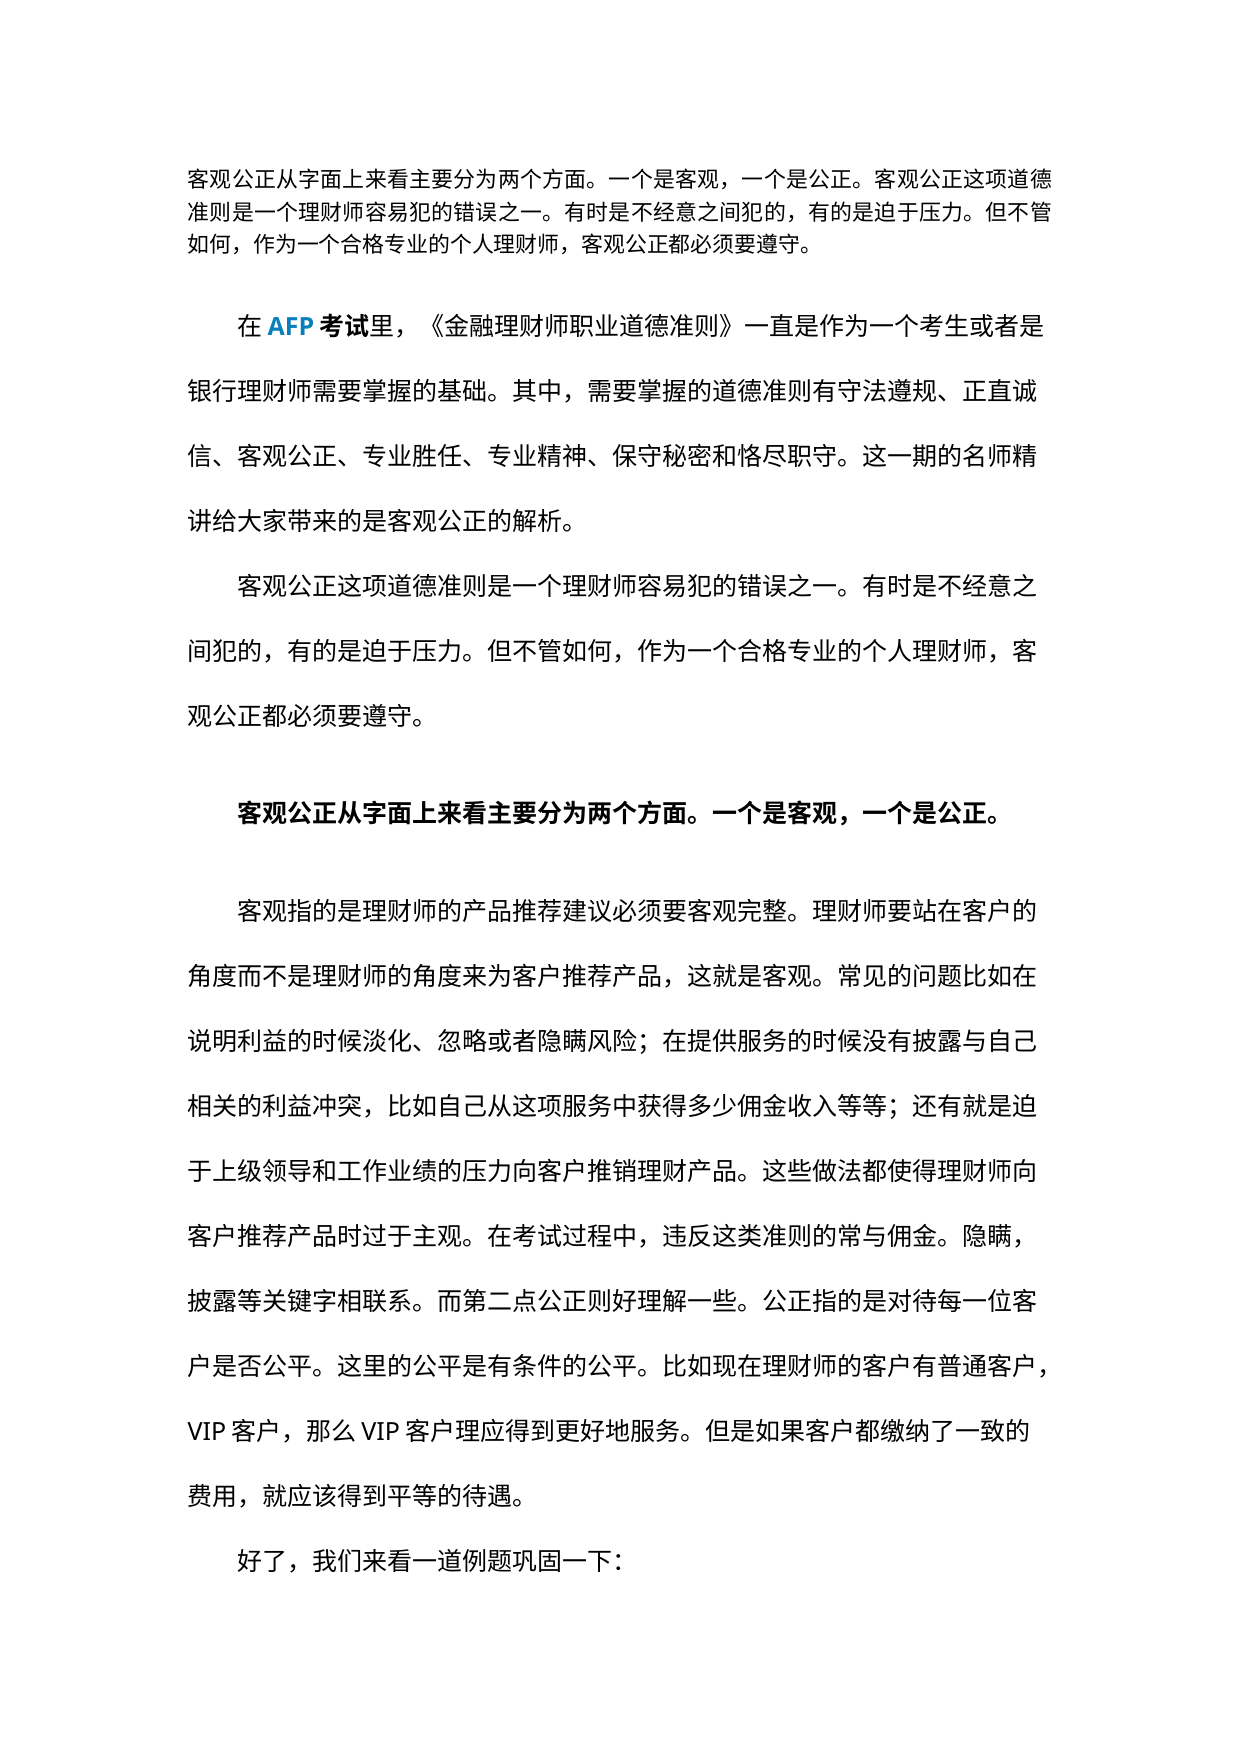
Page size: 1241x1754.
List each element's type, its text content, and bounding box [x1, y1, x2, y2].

text 客观公正从字面上来看主要分为两个方面。一个是客观，一个是公正。客观公正这项道德准则是一个理财师容易犯的错误之一。有时是不经意之间犯的，有的是迫于压力。但不管如何，作为一个合格专业的个人理财师，客观公正都必须要遵守。 [187, 162, 1053, 259]
text 客观指的是理财师的产品推荐建议必须要客观完整。理财师要站在客户的角度而不是理财师的角度来为客户推荐产品，这就是客观。常见的问题比如在说明利益的时候淡化、忽略或者隐瞒风险；在提供服务的时候没有披露与自己相关的利益冲突，比如自己从这项服务中获得多少佣金收入等等；还有就是迫于上级领导和工作业绩的压力向客户推销理财产品。这些做法都使得理财师向客户推荐产品时过于主观。在考试过程中，违反这类准则的常与佣金。隐瞒，披露等关键字相联系。而第二点公正则好理解一些。公正指的是对待每一位客户是否公平。这里的公平是有条件的公平。比如现在理财师的客户有普通客户，VIP客户，那么VIP客户理应得到更好地服务。但是如果客户都缴纳了一致的费用，就应该得到平等的待遇。 [187, 877, 1053, 1527]
text 客观公正这项道德准则是一个理财师容易犯的错误之一。有时是不经意之间犯的，有的是迫于压力。但不管如何，作为一个合格专业的个人理财师，客观公正都必须要遵守。 [187, 552, 1053, 747]
text 客观公正从字面上来看主要分为两个方面。一个是客观，一个是公正。 [187, 779, 1053, 844]
text 好了，我们来看一道例题巩固一下： [187, 1527, 1053, 1592]
text 在AFP考试里，《金融理财师职业道德准则》一直是作为一个考生或者是银行理财师需要掌握的基础。其中，需要掌握的道德准则有守法遵规、正直诚信、客观公正、专业胜任、专业精神、保守秘密和恪尽职守。这一期的名师精讲给大家带来的是客观公正的解析。 [187, 292, 1053, 552]
